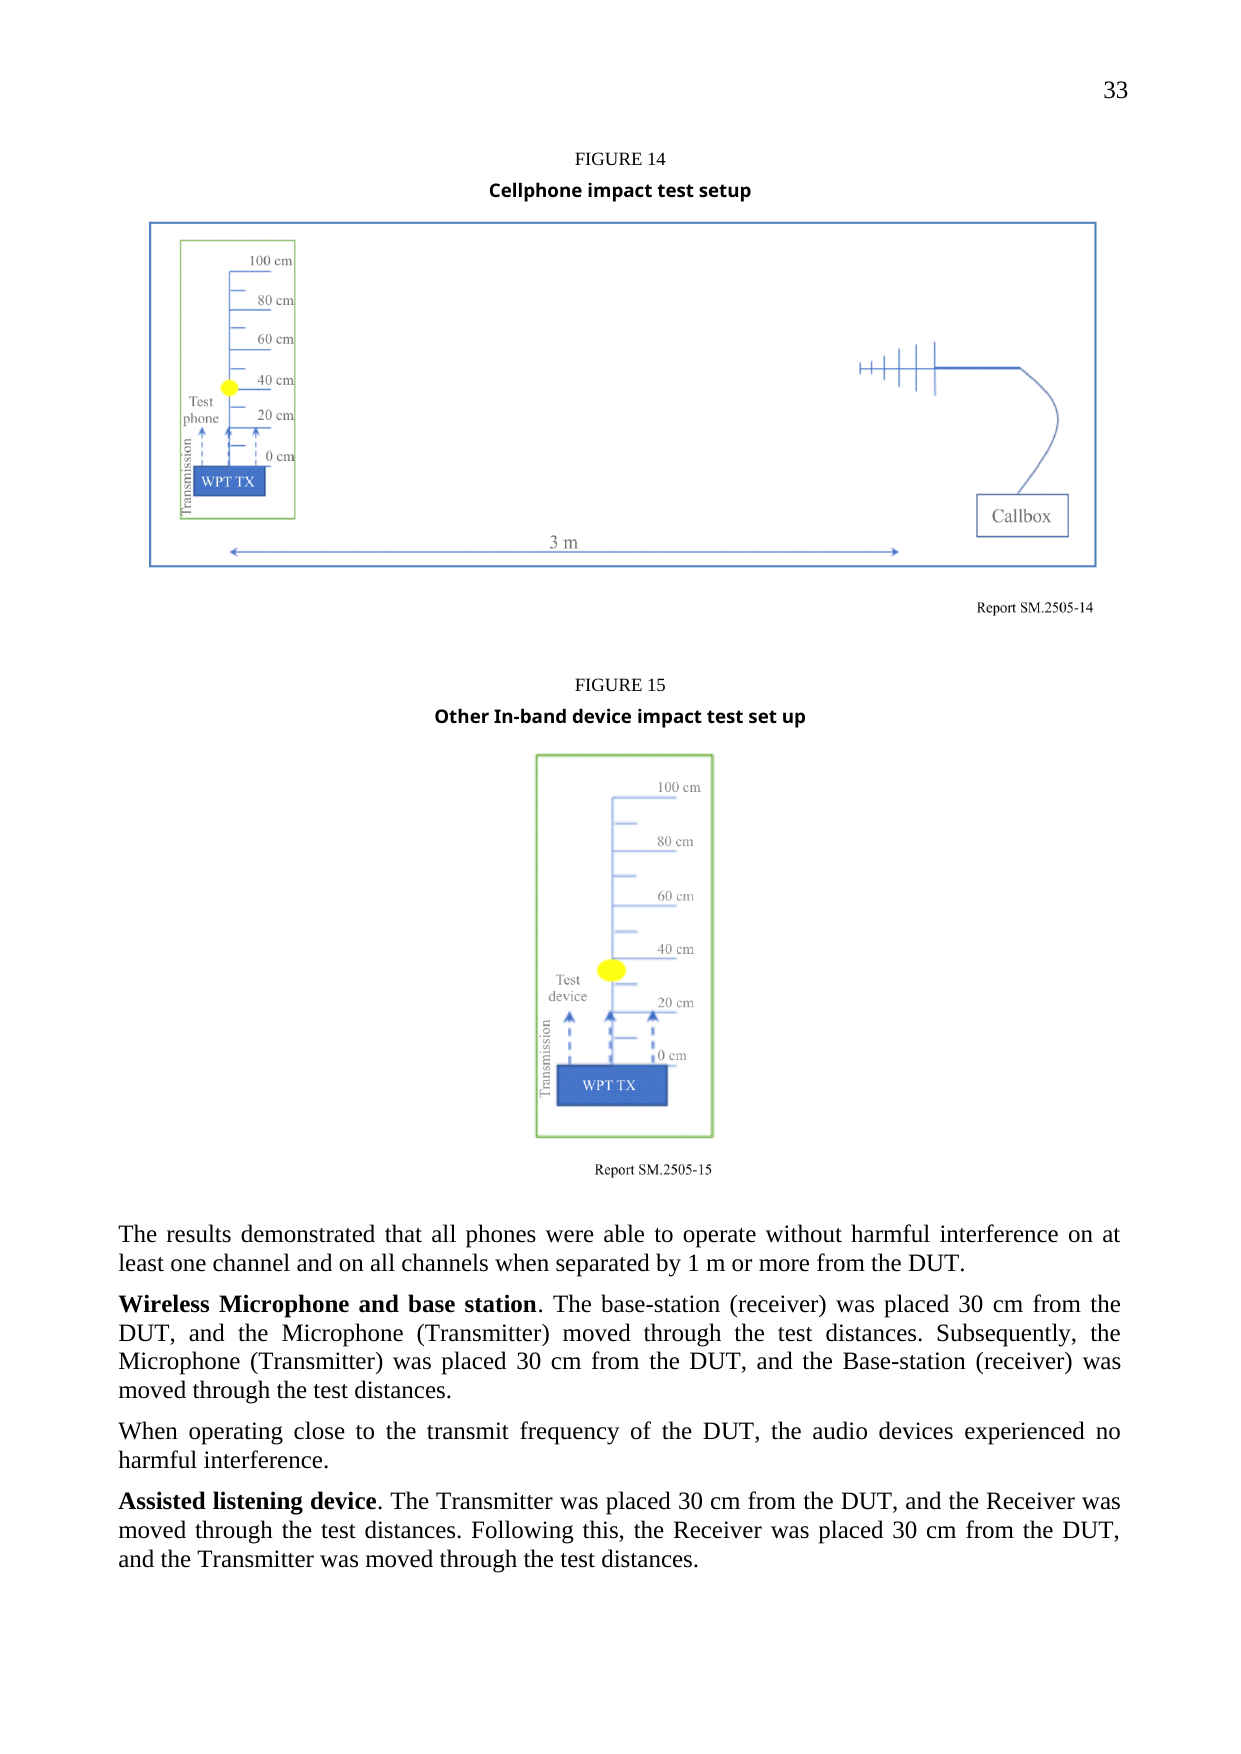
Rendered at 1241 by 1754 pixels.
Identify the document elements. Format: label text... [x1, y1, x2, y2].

picture [516, 741, 725, 1186]
text Assisted listening device. The Transmitter was placed 30 cm from the DUT, and the Receiver was moved through the test distances. Following this, the Receiver was placed 30 cm from the DUT, and the Transmitter was moved through the test distances. [118, 1486, 1122, 1573]
text Figure 15 [118, 674, 1122, 695]
text When operating close to the transmit frequency of the DUT, the audio devices experienced no harmful interference. [118, 1416, 1122, 1474]
title The results demonstrated that all phones were able to operate without harmful interference on at least one channel and on all channels when separated by 1 m or more from the DUT. [118, 1219, 1122, 1276]
text Wireless Microphone and base station. The base-station (receiver) was placed 30 cm from the DUT, and the Microphone (Transmitter) moved through the test distances. Subsequently, the Microphone (Transmitter) was placed 30 cm from the DUT, and the Base-station (receiver) was moved through the test distances. [118, 1289, 1122, 1404]
text Figure 14 [118, 148, 1122, 169]
title Cellphone impact test setup [118, 178, 1122, 203]
title Other In-band device impact test set up [118, 703, 1122, 729]
picture [137, 215, 1103, 624]
